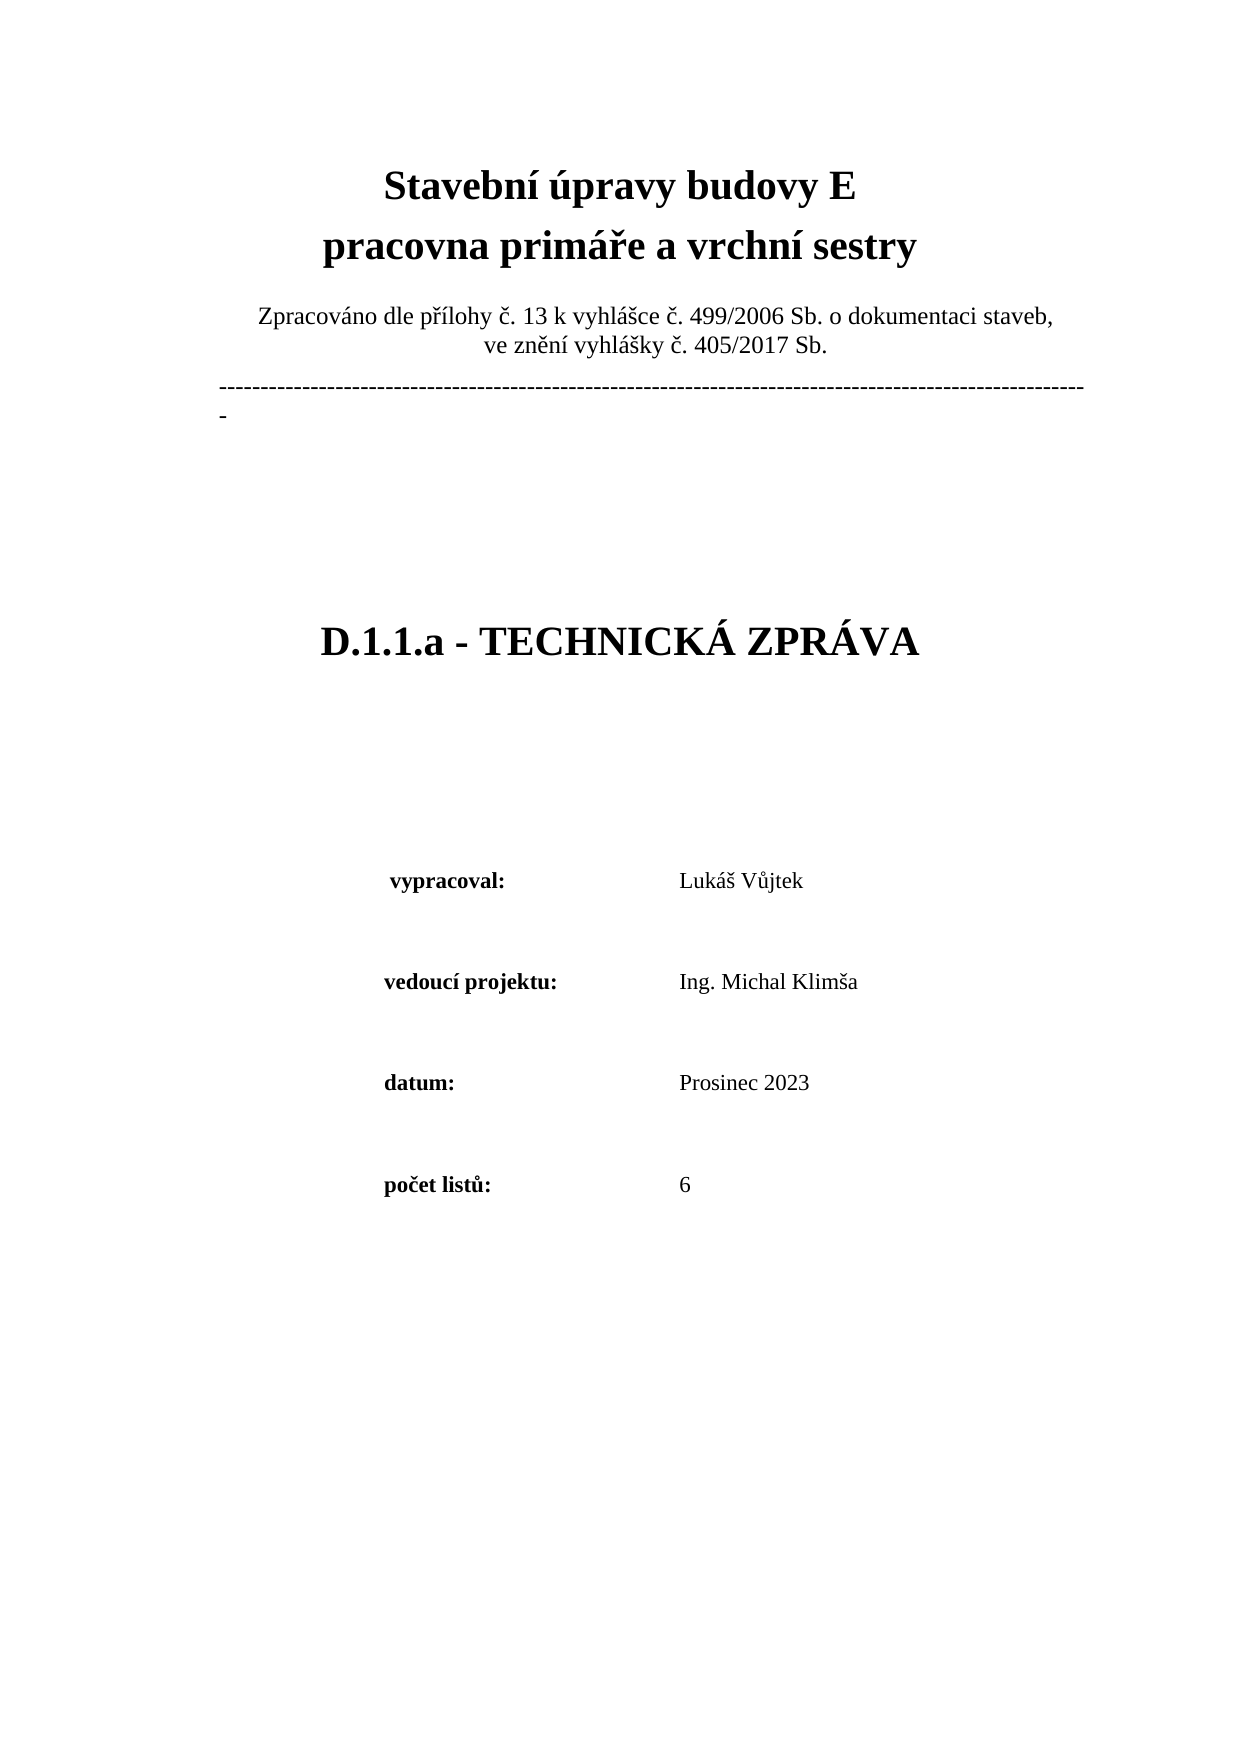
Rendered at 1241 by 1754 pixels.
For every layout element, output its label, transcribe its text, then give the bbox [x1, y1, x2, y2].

text Zpracováno dle přílohy č. 13 k vyhlášce č. 499/2006 Sb. o dokumentaci staveb, ve znění vyhlášky č. 405/2017 Sb. [218, 301, 1093, 358]
text vypracoval: Lukáš Vůjtek [218, 867, 1093, 893]
text Stavební úpravy budovy E [148, 160, 1093, 208]
text datum: Prosinec 2023 [218, 1069, 1093, 1096]
text --------------------------------------------------------------------------------------------------------- [218, 371, 1093, 428]
text pracovna primáře a vrchní sestry [148, 221, 1093, 268]
text počet listů: 6 [218, 1171, 1093, 1197]
text vedoucí projektu: Ing. Michal Klimša [218, 968, 1093, 994]
text D.1.1.a - TECHNICKÁ ZPRÁVA [148, 616, 1093, 664]
